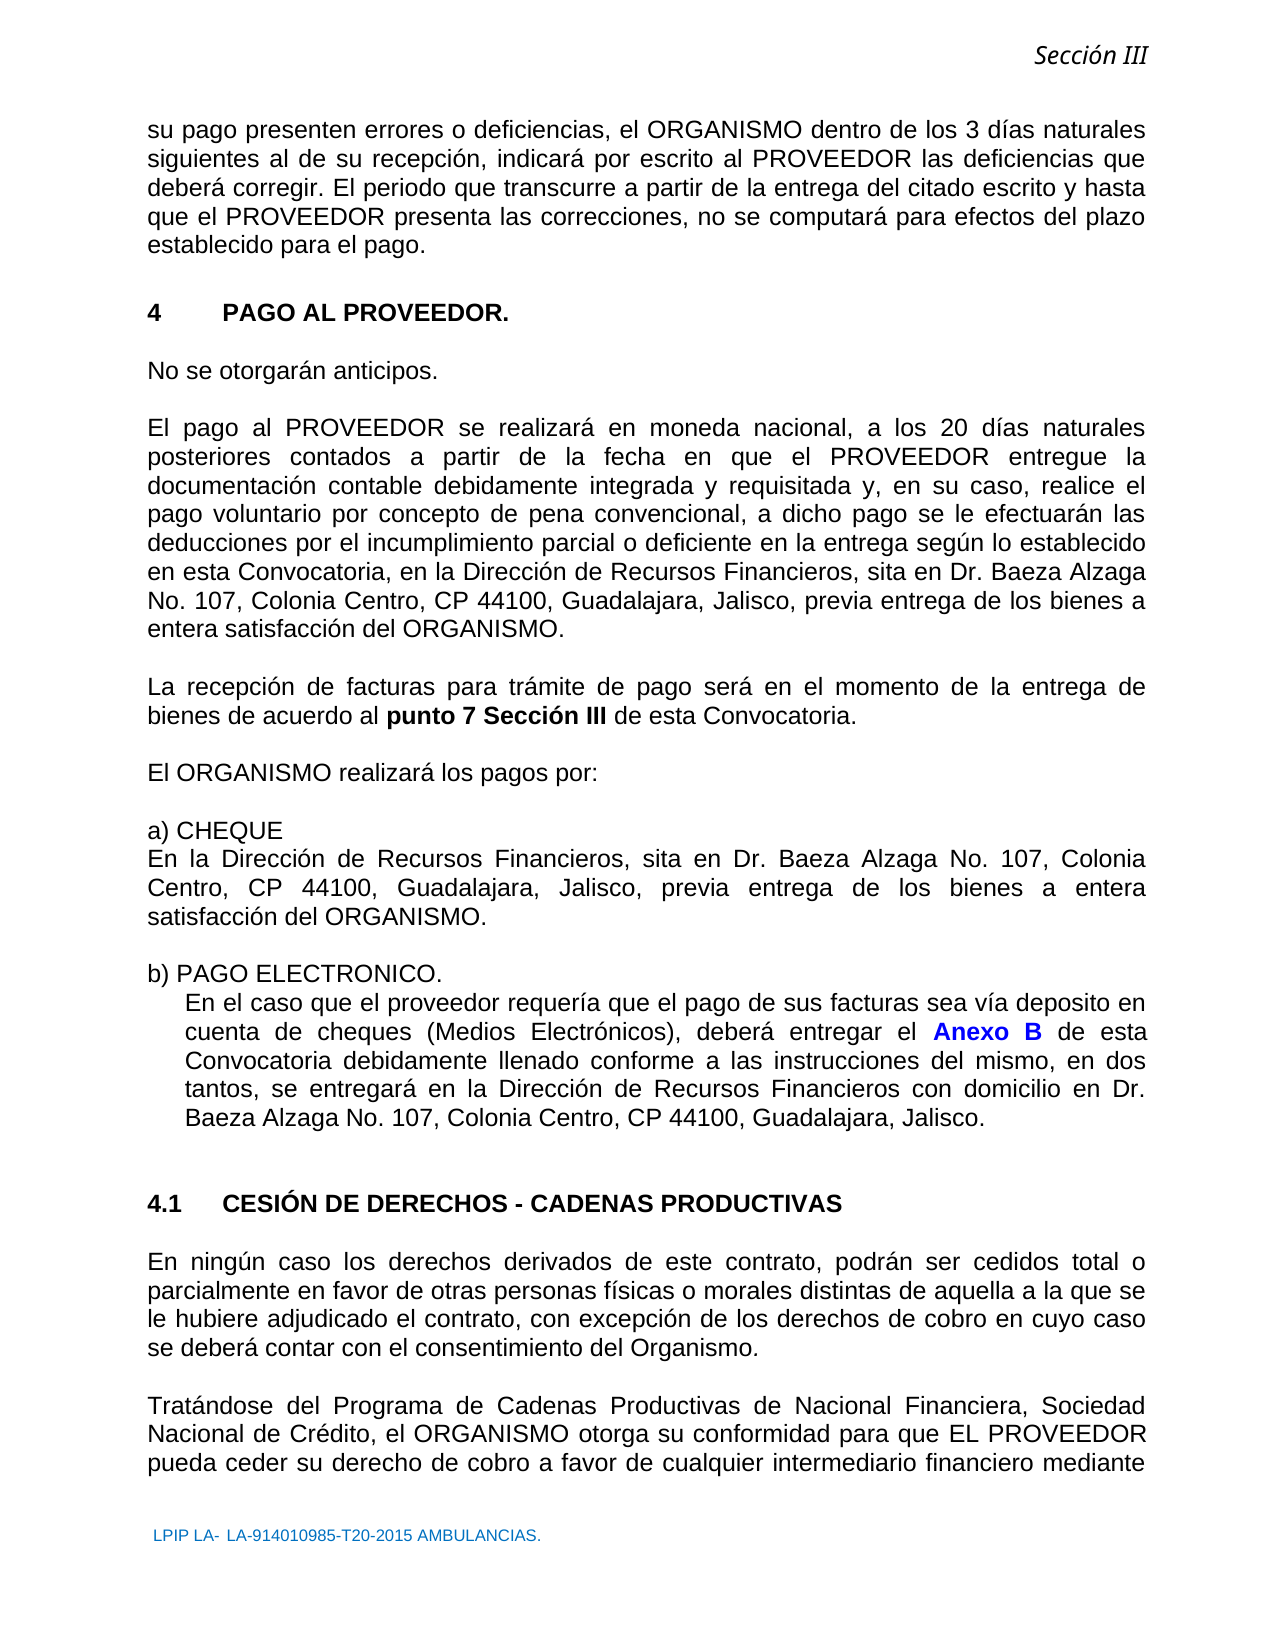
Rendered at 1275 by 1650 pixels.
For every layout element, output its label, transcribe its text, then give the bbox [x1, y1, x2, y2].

text La recepción de facturas para trámite de pago será en el momento de la entrega de bienes de acuerdo al punto 7 Sección III de esta Convocatoria. [147, 672, 1147, 729]
text b) PAGO ELECTRONICO. [147, 959, 1147, 988]
text En el caso que el proveedor requería que el pago de sus facturas sea vía deposito en cuenta de cheques (Medios Electrónicos), deberá entregar el Anexo B de esta Convocatoria debidamente llenado conforme a las instrucciones del mismo, en dos tantos, se entregará en la Dirección de Recursos Financieros con domicilio en Dr. Baeza Alzaga No. 107, Colonia Centro, CP 44100, Guadalajara, Jalisco. [184, 988, 1147, 1132]
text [147, 1391, 1147, 1477]
subtitle 4 PAGO AL PROVEEDOR. [147, 298, 1147, 327]
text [147, 115, 1147, 259]
subtitle 4.1 CESIÓN DE DERECHOS - CADENAS PRODUCTIVAS [147, 1189, 1147, 1218]
text a) CHEQUE [147, 816, 1147, 844]
text El ORGANISMO realizará los pagos por: [147, 758, 1147, 787]
text En ningún caso los derechos derivados de este contrato, podrán ser cedidos total o parcialmente en favor de otras personas físicas o morales distintas de aquella a la que se le hubiere adjudicado el contrato, con excepción de los derechos de cobro en cuyo caso se deberá contar con el consentimiento del Organismo. [147, 1247, 1147, 1362]
text En la Dirección de Recursos Financieros, sita en Dr. Baeza Alzaga No. 107, Colonia Centro, CP 44100, Guadalajara, Jalisco, previa entrega de los bienes a entera satisfacción del ORGANISMO. [147, 844, 1147, 931]
text El pago al PROVEEDOR se realizará en moneda nacional, a los 20 días naturales posteriores contados a partir de la fecha en que el PROVEEDOR entregue la documentación contable debidamente integrada y requisitada y, en su caso, realice el pago voluntario por concepto de pena convencional, a dicho pago se le efectuarán las deducciones por el incumplimiento parcial o deficiente en la entrega según lo establecido en esta Convocatoria, en la Dirección de Recursos Financieros, sita en Dr. Baeza Alzaga No. 107, Colonia Centro, CP 44100, Guadalajara, Jalisco, previa entrega de los bienes a entera satisfacción del ORGANISMO. [147, 413, 1147, 643]
text No se otorgarán anticipos. [147, 356, 1147, 384]
